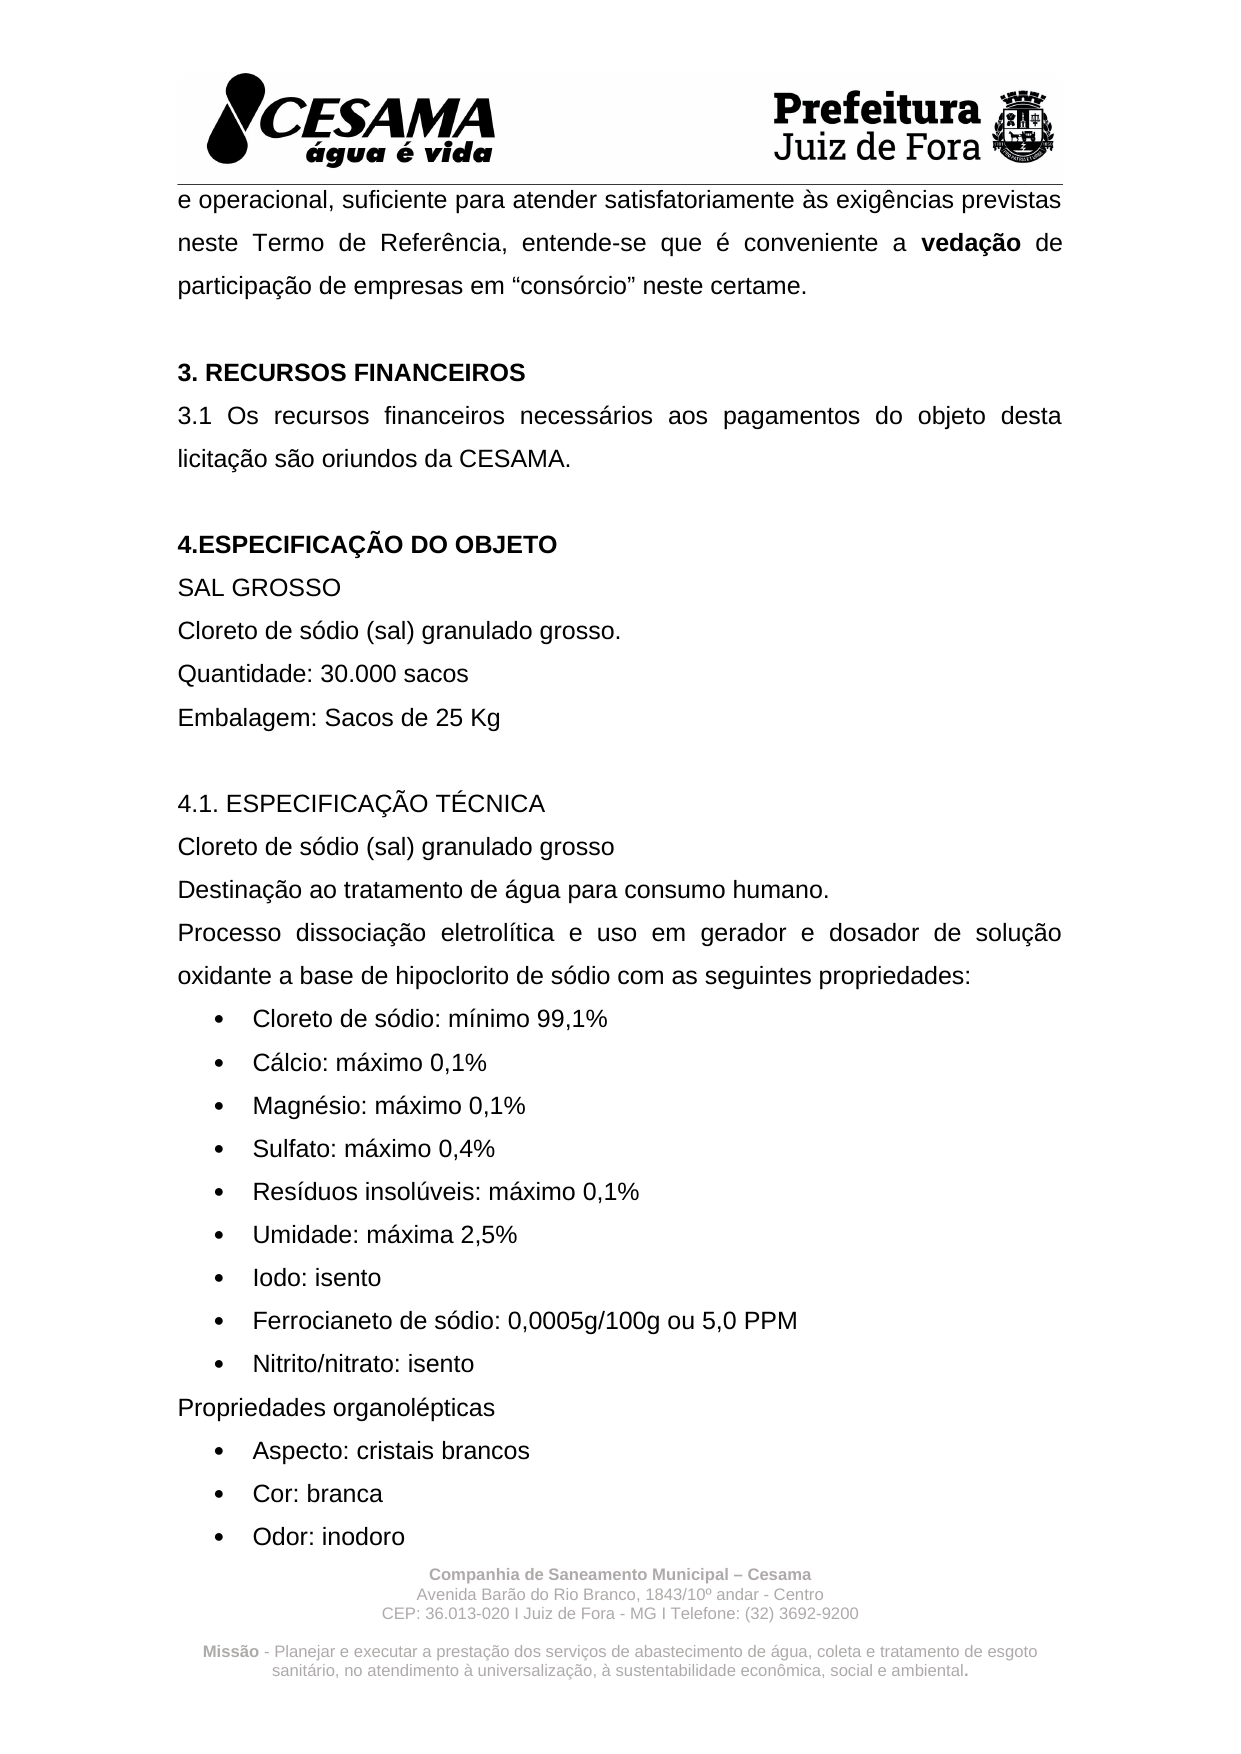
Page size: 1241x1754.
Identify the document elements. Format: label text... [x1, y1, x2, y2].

text SAL GROSSO [177, 573, 1063, 602]
list Sulfato: máximo 0,4% [215, 1134, 1063, 1162]
list Odor: inodoro [215, 1522, 1063, 1551]
text Quantidade: 30.000 sacos [177, 659, 1063, 688]
text Processo dissociação eletrolítica e uso em gerador e dosador de solução oxidante a base de hipoclorito de sódio com as seguintes propriedades: [177, 918, 1063, 990]
text 4.ESPECIFICAÇÃO DO OBJETO [177, 530, 1063, 559]
list Cor: branca [215, 1479, 1063, 1507]
text Propriedades organolépticas [177, 1392, 1063, 1421]
list Resíduos insolúveis: máximo 0,1% [215, 1177, 1063, 1206]
text 3.1 Os recursos financeiros necessários aos pagamentos do objeto desta licitação são oriundos da CESAMA. [177, 401, 1063, 472]
list Cálcio: máximo 0,1% [215, 1047, 1063, 1076]
list Aspecto: cristais brancos [215, 1436, 1063, 1464]
list Nitrito/nitrato: isento [215, 1349, 1063, 1378]
text Cloreto de sódio (sal) granulado grosso. [177, 616, 1063, 645]
picture [177, 73, 1063, 185]
text Destinação ao tratamento de água para consumo humano. [177, 875, 1063, 904]
text Embalagem: Sacos de 25 Kg [177, 702, 1063, 731]
list Cloreto de sódio: mínimo 99,1% [215, 1004, 1063, 1033]
list Ferrocianeto de sódio: 0,0005g/100g ou 5,0 PPM [215, 1306, 1063, 1335]
list Magnésio: máximo 0,1% [215, 1091, 1063, 1119]
list Iodo: isento [215, 1263, 1063, 1292]
text 3. RECURSOS FINANCEIROS [177, 357, 1063, 386]
text 4.1. ESPECIFICAÇÃO TÉCNICA [177, 789, 1063, 817]
text Cloreto de sódio (sal) granulado grosso [177, 832, 1063, 861]
text e operacional, suficiente para atender satisfatoriamente às exigências previstas neste Termo de Referência, entende-se que é conveniente a vedação de participação de empresas em “consórcio” neste certame. [177, 185, 1063, 300]
list Umidade: máxima 2,5% [215, 1220, 1063, 1249]
